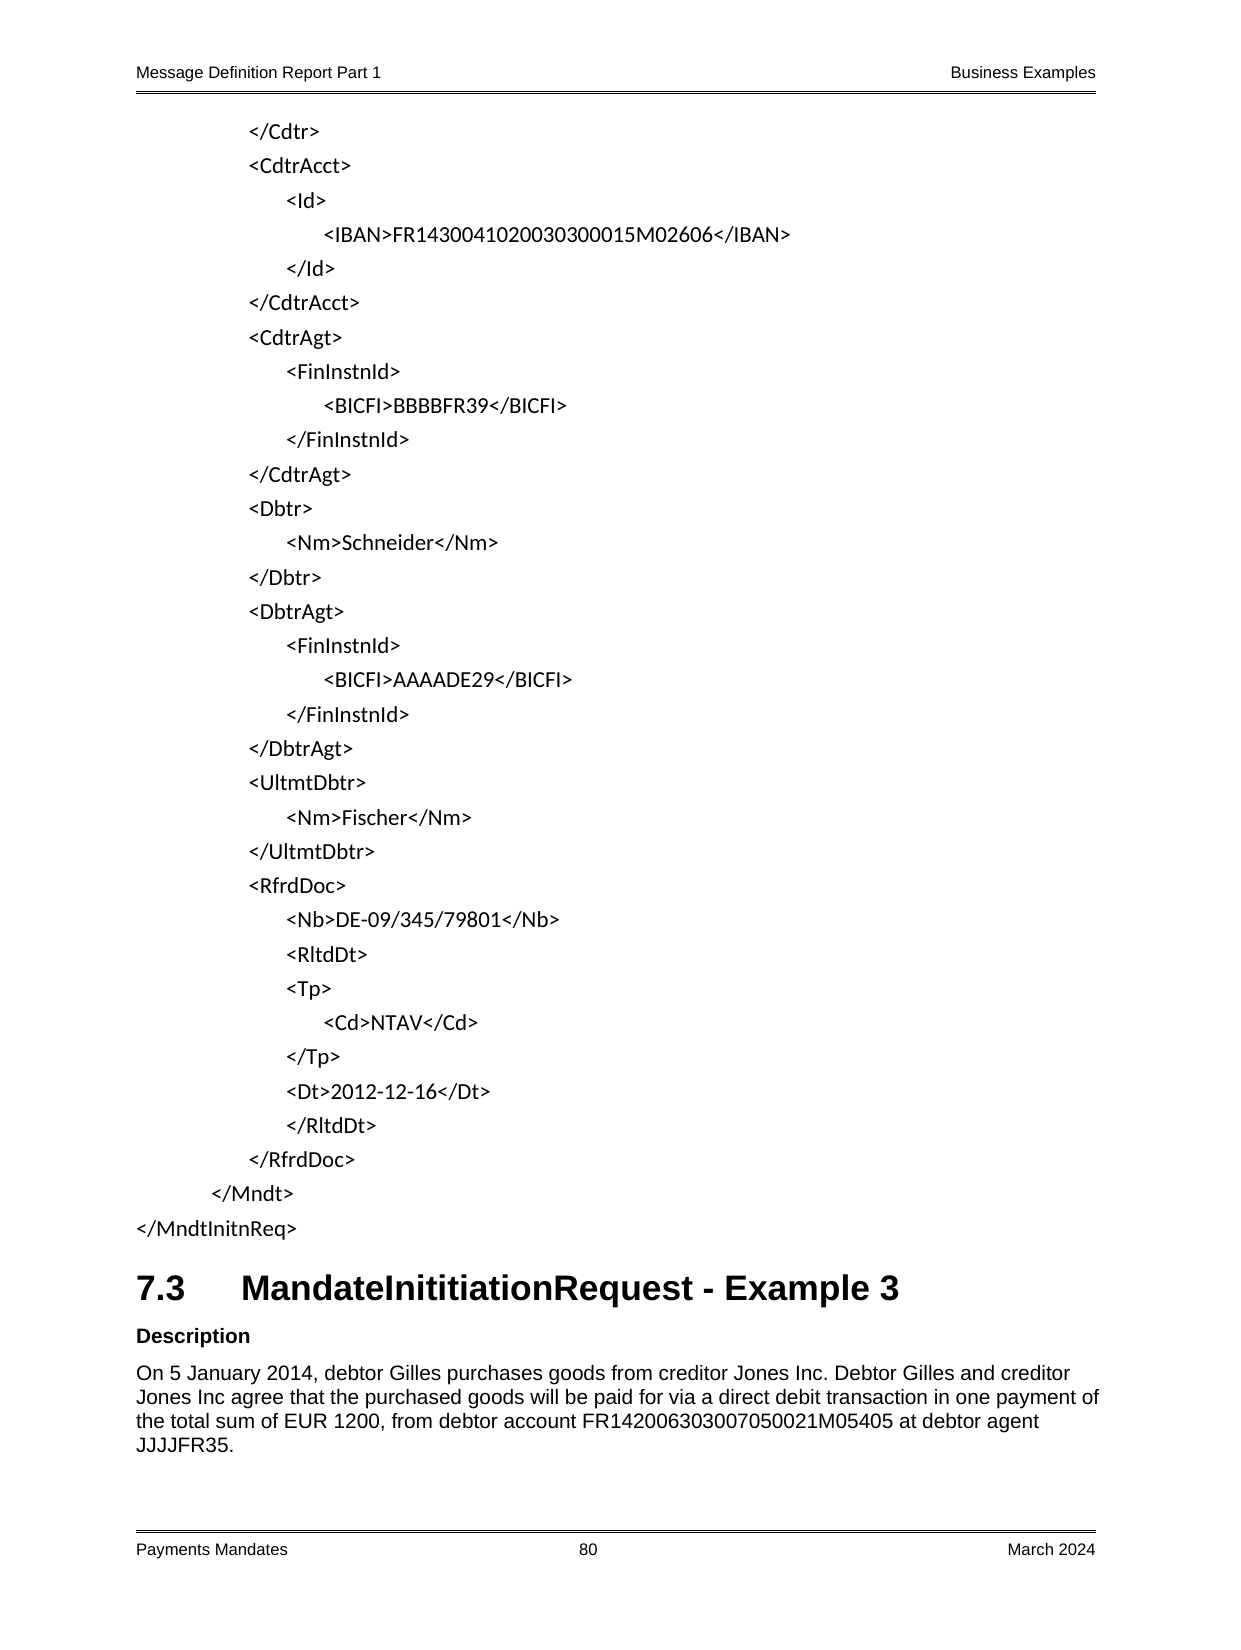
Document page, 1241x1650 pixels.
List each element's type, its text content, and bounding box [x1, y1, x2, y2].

text <Cd>NTAV</Cd> [136, 1008, 1104, 1036]
subtitle MandateInititiationRequest - Example 3 [136, 1267, 1104, 1308]
text </FinInstnId> [136, 700, 1104, 728]
text <Id> [136, 186, 1104, 214]
text <BICFI>AAAADE29</BICFI> [136, 666, 1104, 693]
text <FinInstnId> [136, 631, 1104, 659]
text <Nm>Schneider</Nm> [136, 528, 1104, 556]
text <BICFI>BBBBFR39</BICFI> [136, 391, 1104, 419]
text <Dt>2012-12-16</Dt> [136, 1077, 1104, 1105]
text </MndtInitnReq> [136, 1214, 1104, 1242]
text <RltdDt> [136, 940, 1104, 968]
text <CdtrAcct> [136, 151, 1104, 179]
text </Dbtr> [136, 563, 1104, 591]
text <DbtrAgt> [136, 597, 1104, 625]
text </CdtrAcct> [136, 288, 1104, 317]
text <Dbtr> [136, 494, 1104, 522]
text <UltmtDbtr> [136, 768, 1104, 796]
text </Tp> [136, 1042, 1104, 1071]
text </Cdtr> [136, 117, 1104, 145]
text <Tp> [136, 974, 1104, 1002]
text </DbtrAgt> [136, 734, 1104, 762]
text On 5 January 2014, debtor Gilles purchases goods from creditor Jones Inc. Debtor Gilles and creditor Jones Inc agree that the purchased goods will be paid for via a direct debit transaction in one payment of the total sum of EUR 1200, from debtor account FR142006303007050021M05405 at debtor agent JJJJFR35. [136, 1361, 1104, 1457]
text <CdtrAgt> [136, 323, 1104, 351]
text </FinInstnId> [136, 426, 1104, 454]
text <FinInstnId> [136, 357, 1104, 385]
text </Mndt> [136, 1179, 1104, 1208]
text </CdtrAgt> [136, 460, 1104, 488]
text <Nb>DE-09/345/79801</Nb> [136, 905, 1104, 933]
text <Nm>Fischer</Nm> [136, 803, 1104, 831]
text <RfrdDoc> [136, 871, 1104, 899]
text </RfrdDoc> [136, 1145, 1104, 1173]
text </Id> [136, 254, 1104, 282]
text </UltmtDbtr> [136, 837, 1104, 865]
text </RltdDt> [136, 1111, 1104, 1139]
text Description [136, 1324, 1104, 1348]
text <IBAN>FR1430041020030300015M02606</IBAN> [136, 220, 1104, 248]
